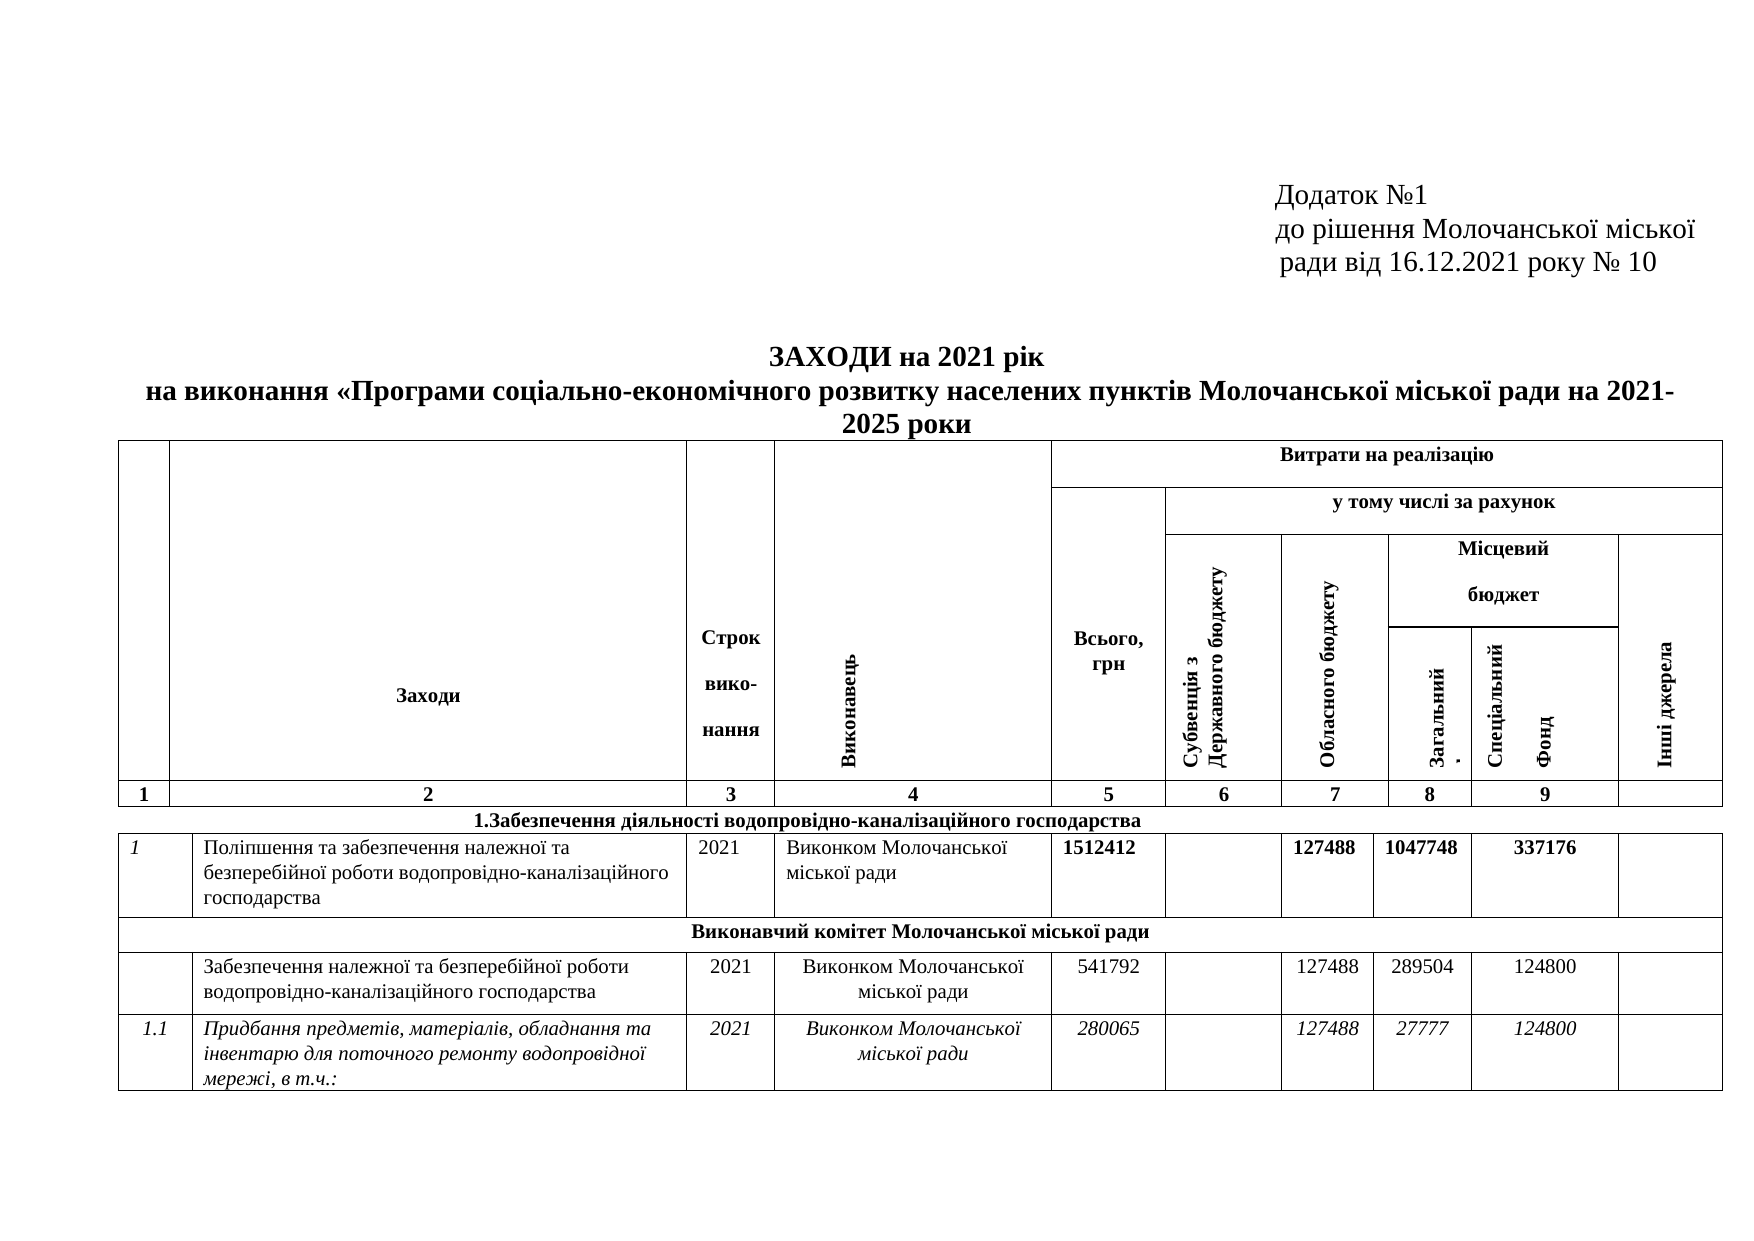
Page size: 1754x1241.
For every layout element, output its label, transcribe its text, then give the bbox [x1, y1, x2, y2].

table_header Строк вико- нання [687, 441, 774, 780]
table_cell [1166, 834, 1281, 917]
table_cell [1166, 1015, 1281, 1090]
table_cell Загальний фонд [1389, 628, 1471, 780]
table_header Заходи [170, 441, 686, 780]
table_cell 1.Забезпечення діяльності водопровідно-каналізаційного господарства [118, 807, 1722, 833]
table_cell [1619, 1015, 1722, 1090]
table_cell Виконком Молочанської міської ради [775, 953, 1051, 1014]
table_cell 1 [119, 834, 192, 917]
table_cell 124800 [1472, 1015, 1618, 1090]
table_cell Придбання предметів, матеріалів, обладнання та інвентарю для поточного ремонту водопровідної мережі, в т.ч.: [193, 1015, 686, 1090]
table_cell 10 [1619, 781, 1722, 806]
table_cell 127488 [1282, 834, 1373, 917]
table_header Витрати на реалізацію [1052, 441, 1722, 487]
table_cell 124800 [1472, 953, 1618, 1014]
table_cell Забезпечення належної та безперебійної роботи водопровідно-каналізаційного господарства [193, 953, 686, 1014]
table_cell [1619, 953, 1722, 1014]
table_cell [119, 953, 192, 1014]
table_cell [1619, 834, 1722, 917]
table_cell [775, 1015, 1051, 1090]
table_cell Обласного бюджету [1282, 535, 1388, 780]
table_cell 3 [687, 781, 774, 806]
table_cell 541792 [1052, 953, 1165, 1014]
table_cell 1.1 [119, 1015, 192, 1090]
table_cell 8 [1389, 781, 1471, 806]
table_cell 1512412 [1052, 834, 1165, 917]
table_cell Виконавчий комітет Молочанської міської ради [119, 918, 1722, 952]
table_cell Поліпшення та забезпечення належної та безперебійної роботи водопровідно-каналізаційного господарства [193, 834, 686, 917]
table_cell 337176 [1472, 834, 1618, 917]
table_cell 2021 [687, 953, 774, 1014]
table_cell Місцевий бюджет [1389, 535, 1618, 626]
table_cell 2 [170, 781, 686, 806]
table_cell 127488 [1282, 1015, 1373, 1090]
table_cell Субвенція з Державного бюджету [1166, 535, 1281, 780]
table_header [119, 441, 169, 780]
table_cell 6 [1166, 781, 1281, 806]
table_cell 5 [1052, 781, 1165, 806]
table_cell у тому числі за рахунок [1166, 488, 1722, 534]
table_cell 4 [775, 781, 1051, 806]
table_cell 27777 [1374, 1015, 1471, 1090]
text Додаток №1 [1151, 177, 1695, 211]
table_cell 127488 [1282, 953, 1373, 1014]
table_cell Спеціальний Фонд [1472, 628, 1618, 780]
text на виконання «Програми соціально-економічного розвитку населених пунктів Молочанської міської ради на 2021-2025 роки [118, 373, 1695, 440]
table_cell Всього, грн [1052, 488, 1165, 780]
table_cell 1047748 [1374, 834, 1471, 917]
table_cell 2021 [687, 1015, 774, 1090]
table_cell 1 [119, 781, 169, 806]
table_cell 9 [1472, 781, 1618, 806]
table_cell 280065 [1052, 1015, 1165, 1090]
text ради від 16.12.2021 року № 10 [774, 244, 1695, 278]
table_header Виконавець [775, 441, 1051, 780]
text ЗАХОДИ на 2021 рік [118, 339, 1695, 373]
table_cell 289504 [1374, 953, 1471, 1014]
table_cell Інші джерела [1619, 535, 1722, 780]
text до рішення Молочанської міської [774, 211, 1695, 244]
table_cell [1166, 953, 1281, 1014]
table_cell 2021 [687, 834, 774, 917]
table_cell Виконком Молочанської міської ради [775, 834, 1051, 917]
table_cell 7 [1282, 781, 1388, 806]
